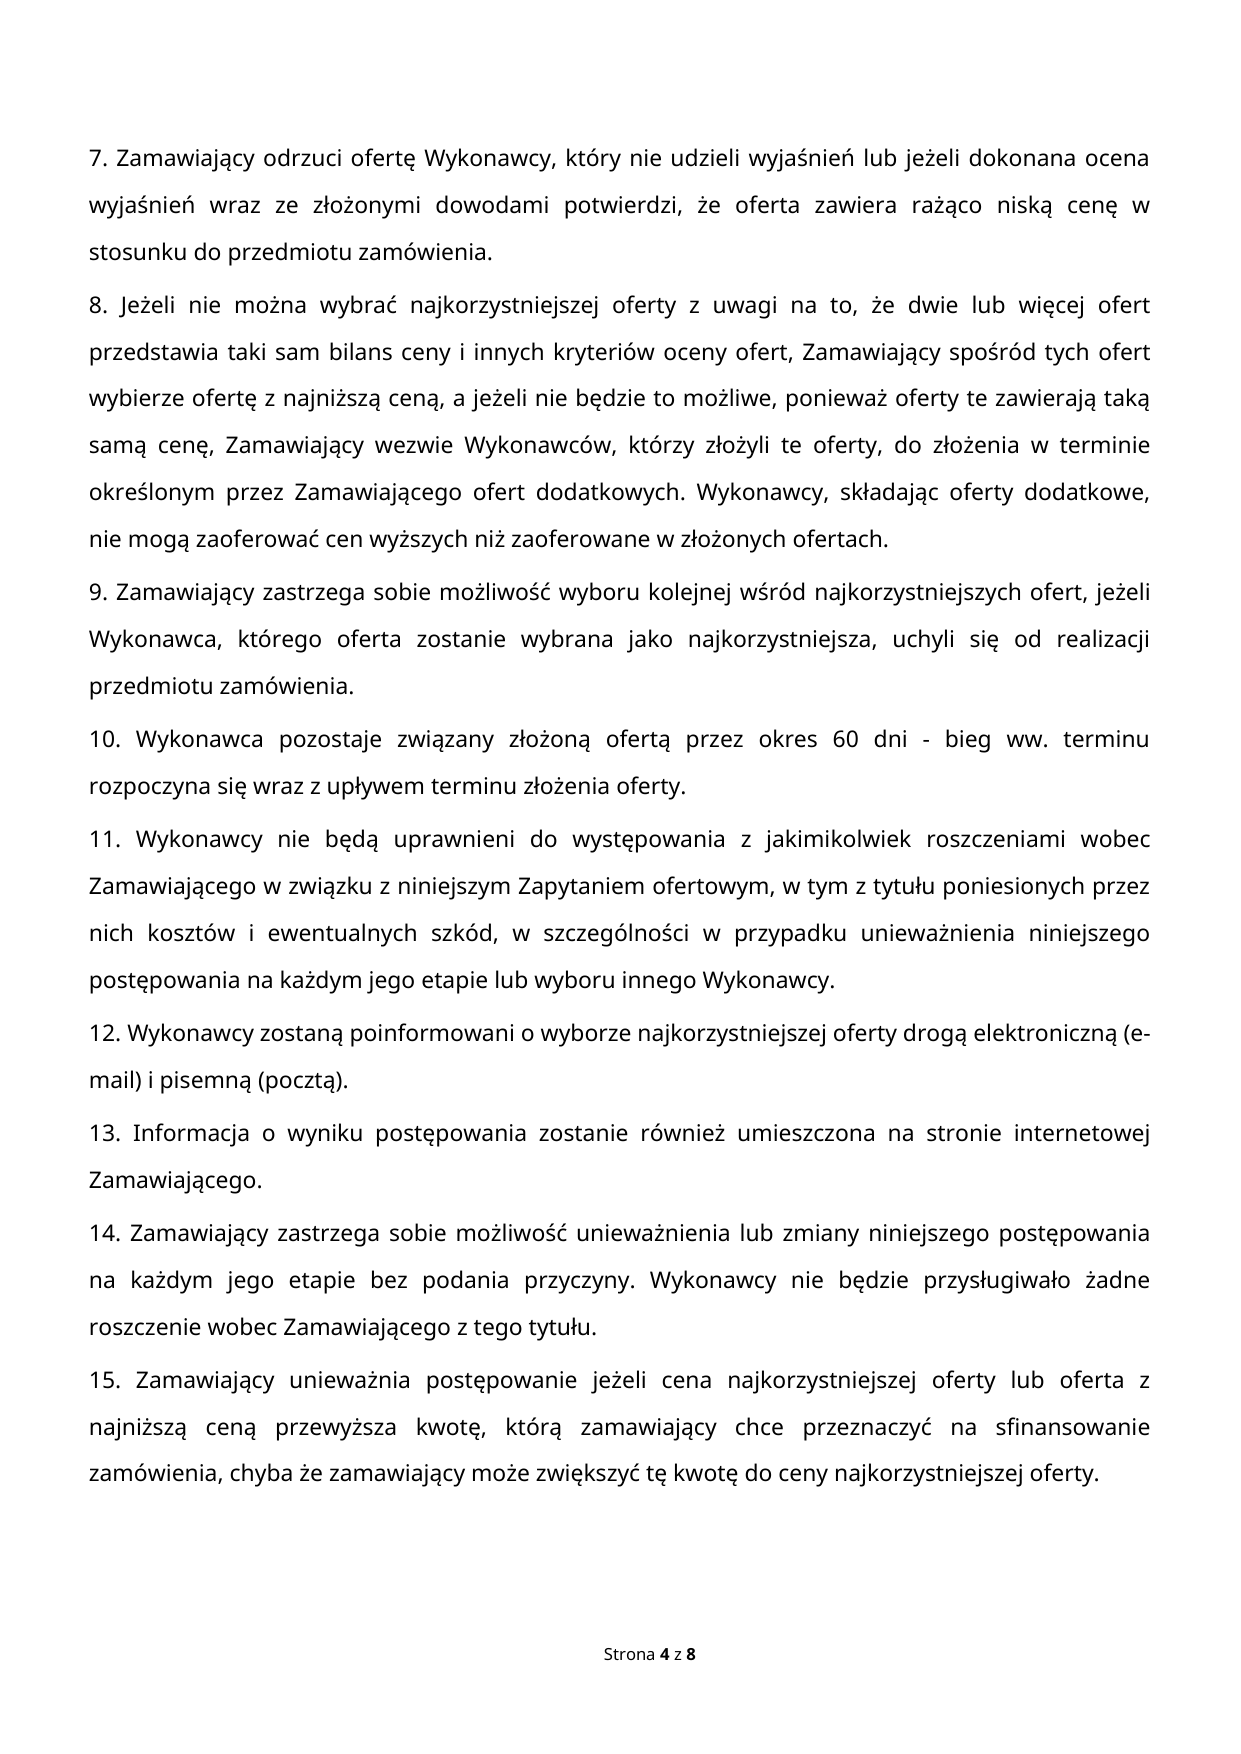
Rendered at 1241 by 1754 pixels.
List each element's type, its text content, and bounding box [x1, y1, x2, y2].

text 10. Wykonawca pozostaje związany złożoną ofertą przez okres 60 dni - bieg ww. terminu rozpoczyna się wraz z upływem terminu złożenia oferty. [89, 723, 1152, 801]
text 9. Zamawiający zastrzega sobie możliwość wyboru kolejnej wśród najkorzystniejszych ofert, jeżeli Wykonawca, którego oferta zostanie wybrana jako najkorzystniejsza, uchyli się od realizacji przedmiotu zamówienia. [89, 576, 1152, 701]
text 15. Zamawiający unieważnia postępowanie jeżeli cena najkorzystniejszej oferty lub oferta z najniższą ceną przewyższa kwotę, którą zamawiający chce przeznaczyć na sfinansowanie zamówienia, chyba że zamawiający może zwiększyć tę kwotę do ceny najkorzystniejszej oferty. [89, 1364, 1152, 1489]
text 11. Wykonawcy nie będą uprawnieni do występowania z jakimikolwiek roszczeniami wobec Zamawiającego w związku z niniejszym Zapytaniem ofertowym, w tym z tytułu poniesionych przez nich kosztów i ewentualnych szkód, w szczególności w przypadku unieważnienia niniejszego postępowania na każdym jego etapie lub wyboru innego Wykonawcy. [89, 823, 1152, 995]
text 13. Informacja o wyniku postępowania zostanie również umieszczona na stronie internetowej Zamawiającego. [89, 1117, 1152, 1195]
text 7. Zamawiający odrzuci ofertę Wykonawcy, który nie udzieli wyjaśnień lub jeżeli dokonana ocena wyjaśnień wraz ze złożonymi dowodami potwierdzi, że oferta zawiera rażąco niską cenę w stosunku do przedmiotu zamówienia. [89, 142, 1152, 267]
text 12. Wykonawcy zostaną poinformowani o wyborze najkorzystniejszej oferty drogą elektroniczną (e-mail) i pisemną (pocztą). [89, 1017, 1152, 1095]
text 14. Zamawiający zastrzega sobie możliwość unieważnienia lub zmiany niniejszego postępowania na każdym jego etapie bez podania przyczyny. Wykonawcy nie będzie przysługiwało żadne roszczenie wobec Zamawiającego z tego tytułu. [89, 1217, 1152, 1342]
text 8. Jeżeli nie można wybrać najkorzystniejszej oferty z uwagi na to, że dwie lub więcej ofert przedstawia taki sam bilans ceny i innych kryteriów oceny ofert, Zamawiający spośród tych ofert wybierze ofertę z najniższą ceną, a jeżeli nie będzie to możliwe, ponieważ oferty te zawierają taką samą cenę, Zamawiający wezwie Wykonawców, którzy złożyli te oferty, do złożenia w terminie określonym przez Zamawiającego ofert dodatkowych. Wykonawcy, składając oferty dodatkowe, nie mogą zaoferować cen wyższych niż zaoferowane w złożonych ofertach. [89, 289, 1152, 554]
